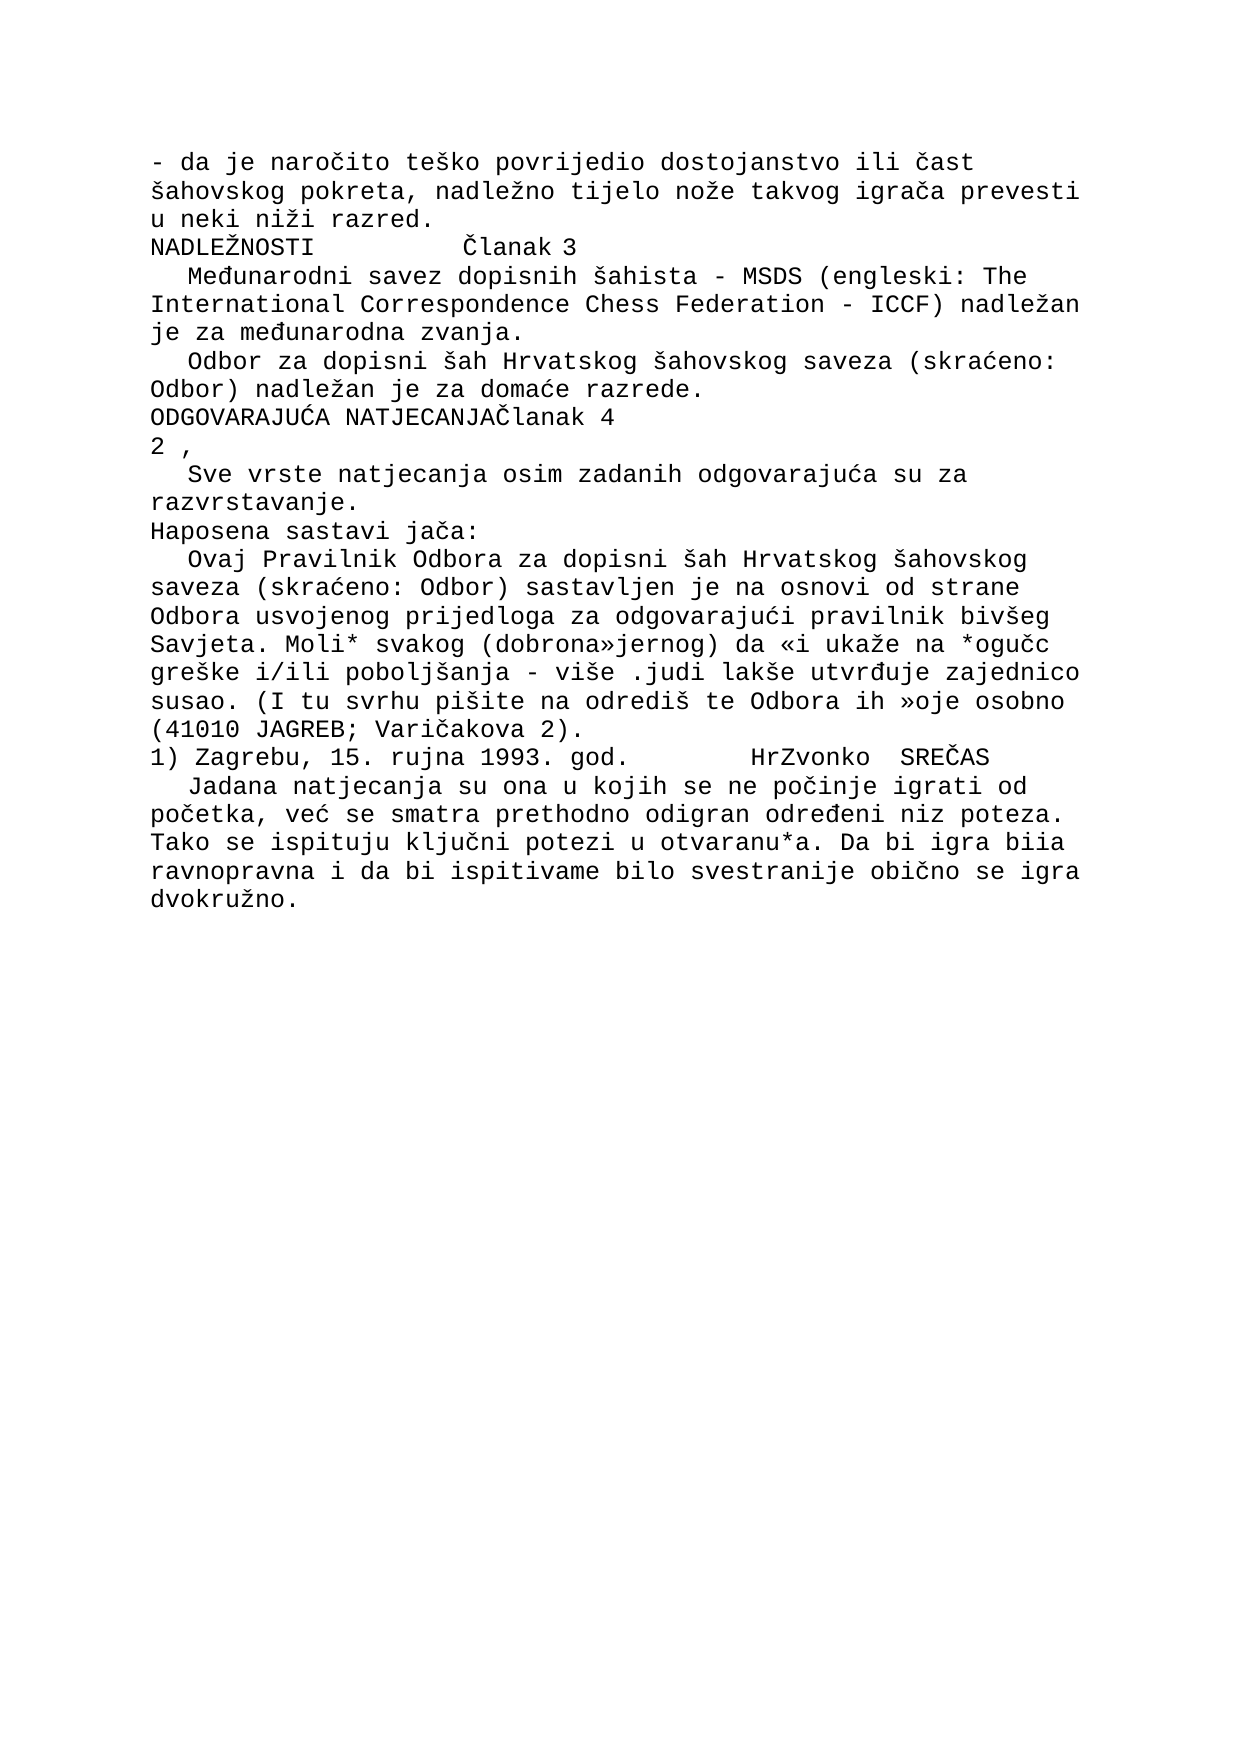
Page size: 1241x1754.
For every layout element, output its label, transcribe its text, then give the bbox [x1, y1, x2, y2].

text Odbor za dopisni šah Hrvatskog šahovskog saveza (skraćeno: Odbor) nadležan je za domaće razrede. [150, 348, 1090, 405]
text NADLEŽNOSTI Članak 3 [150, 235, 1090, 263]
text Ovaj Pravilnik Odbora za dopisni šah Hrvatskog šahovskog saveza (skraćeno: Odbor) sastavljen je na osnovi od strane Odbora usvojenog prijedloga za odgovarajući pravilnik bivšeg Savjeta. Moli* svakog (dobrona»jernog) da «i ukaže na *ogučc greške i/ili poboljšanja - više .judi lakše utvrđuje zajednico susao. (I tu svrhu pišite na odrediš te Odbora ih »oje osobno (41010 JAGREB; Varičakova 2). [150, 547, 1090, 745]
text - da je naročito teško povrijedio dostojanstvo ili čast šahovskog pokreta, nadležno tijelo nože takvog igrača prevesti u neki niži razred. [150, 150, 1090, 235]
text Jadana natjecanja su ona u kojih se ne počinje igrati od početka, već se smatra prethodno odigran određeni niz poteza. Tako se ispituju ključni potezi u otvaranu*a. Da bi igra biia ravnopravna i da bi ispitivame bilo svestranije obično se igra dvokružno. [150, 773, 1090, 915]
text ODGOVARAJUĆA NATJECANJA Članak 4 [150, 405, 1090, 433]
text 1) Zagrebu, 15. rujna 1993. god. Hr Zvonko SREČAS [150, 745, 1090, 773]
text Međunarodni savez dopisnih šahista - MSDS (engleski: The International Correspondence Chess Federation - ICCF) nadležan je za međunarodna zvanja. [150, 263, 1090, 348]
text 2 , [150, 433, 1090, 462]
text Haposena sastavi jača: [150, 518, 1090, 547]
text Sve vrste natjecanja osim zadanih odgovarajuća su za razvrstavanje. [150, 462, 1090, 518]
